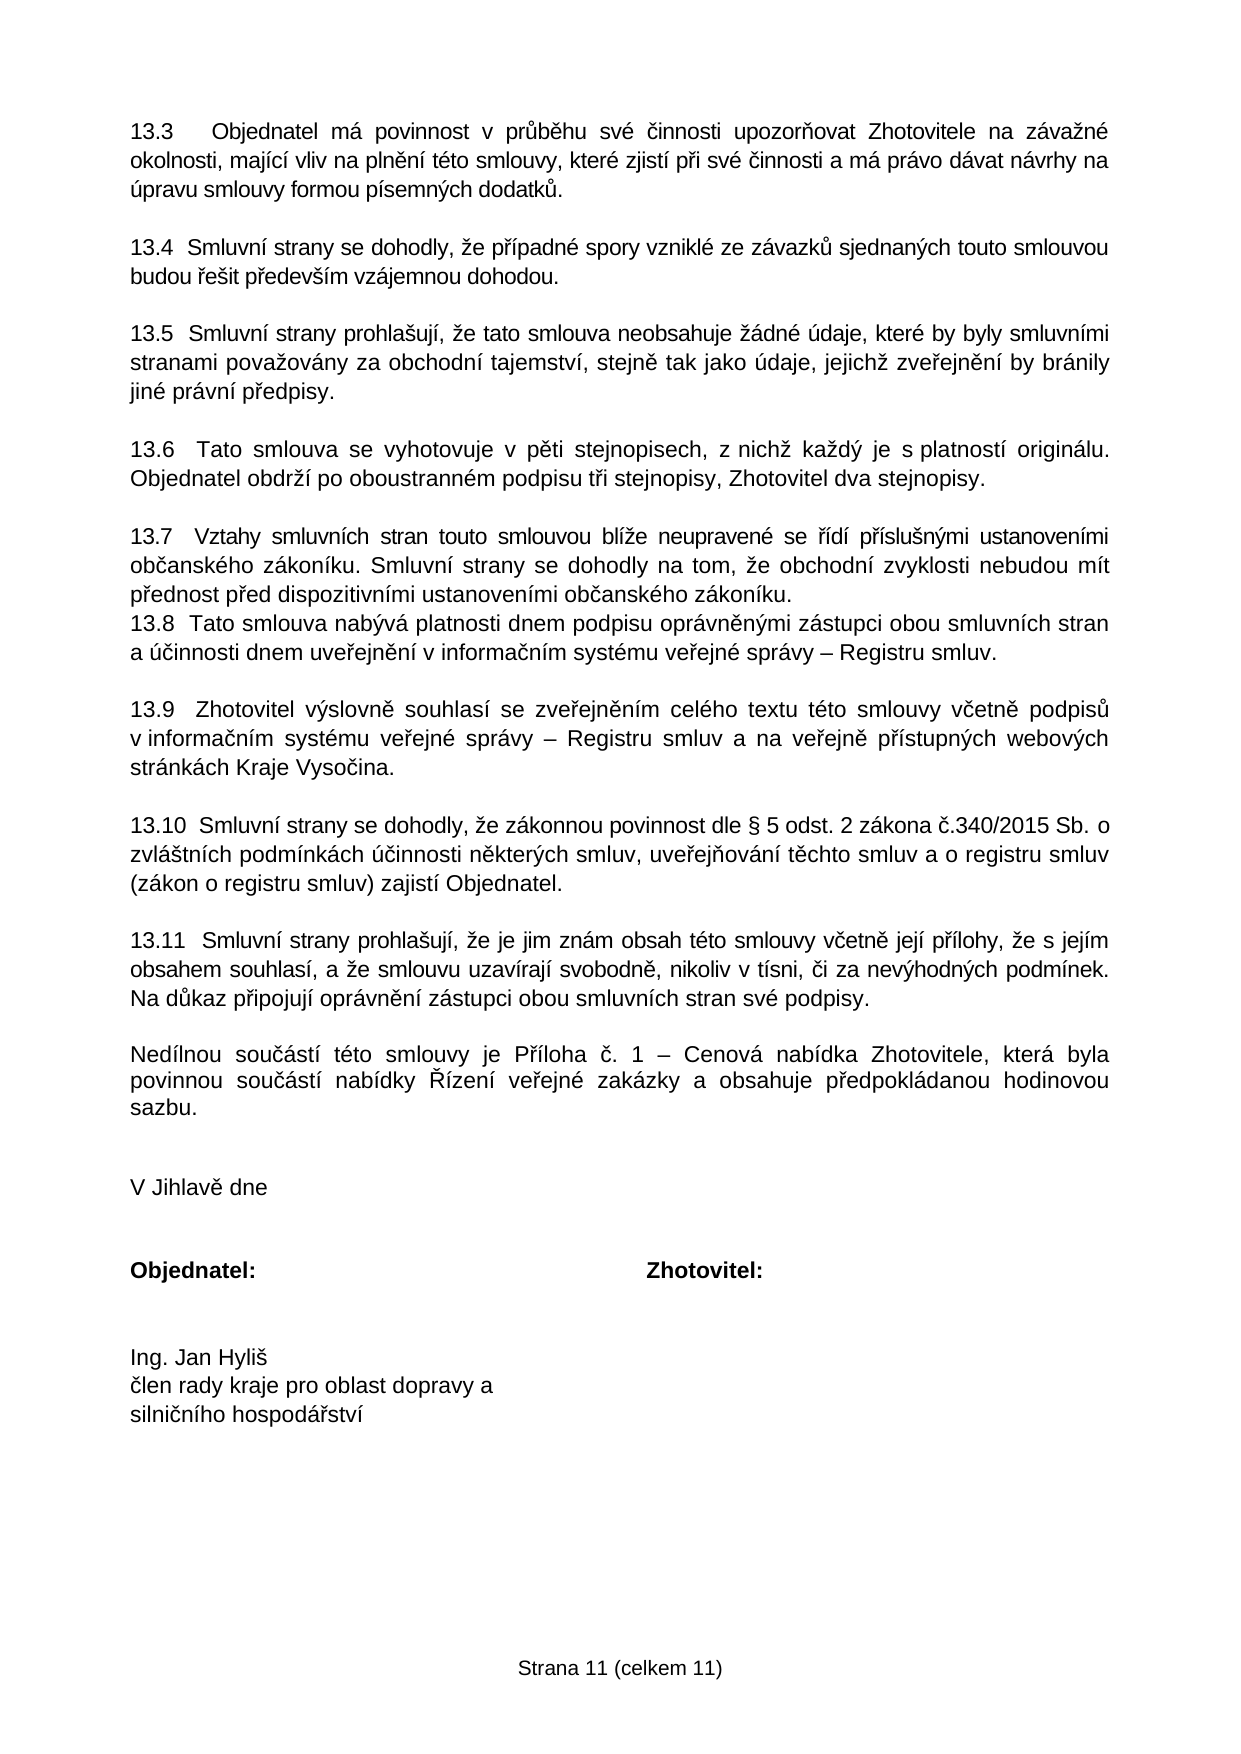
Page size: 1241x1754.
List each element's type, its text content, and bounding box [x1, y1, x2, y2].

text 13.11 Smluvní strany prohlašují, že je jim znám obsah této smlouvy včetně její přílohy, že s jejím obsahem souhlasí, a že smlouvu uzavírají svobodně, nikoliv v tísni, či za nevýhodných podmínek. Na důkaz připojují oprávnění zástupci obou smluvních stran své podpisy. [130, 927, 1110, 1012]
text Nedílnou součástí této smlouvy je Příloha č. 1 – Cenová nabídka Zhotovitele, která byla povinnou součástí nabídky Řízení veřejné zakázky a obsahuje předpokládanou hodinovou sazbu. [130, 1041, 1110, 1120]
text 13.7 Vztahy smluvních stran touto smlouvou blíže neupravené se řídí příslušnými ustanoveními občanského zákoníku. Smluvní strany se dohodly na tom, že obchodní zvyklosti nebudou mít přednost před dispozitivními ustanoveními občanského zákoníku. [130, 523, 1110, 607]
text 13.4 Smluvní strany se dohodly, že případné spory vzniklé ze závazků sjednaných touto smlouvou budou řešit především vzájemnou dohodou. [130, 234, 1110, 289]
text silničního hospodářství [130, 1401, 1110, 1428]
text 13.5 Smluvní strany prohlašují, že tato smlouva neobsahuje žádné údaje, které by byly smluvními stranami považovány za obchodní tajemství, stejně tak jako údaje, jejichž zveřejnění by bránily jiné právní předpisy. [130, 320, 1110, 405]
text 13.8 Tato smlouva nabývá platnosti dnem podpisu oprávněnými zástupci obou smluvních stran a účinnosti dnem uveřejnění v informačním systému veřejné správy – Registru smluv. [130, 609, 1110, 665]
text V Jihlavě dne [130, 1174, 1110, 1200]
text 13.3 Objednatel má povinnost v průběhu své činnosti upozorňovat Zhotovitele na závažné okolnosti, mající vliv na plnění této smlouvy, které zjistí při své činnosti a má právo dávat návrhy na úpravu smlouvy formou písemných dodatků. [130, 118, 1110, 202]
text 13.6 Tato smlouva se vyhotovuje v pěti stejnopisech, z nichž každý je s platností originálu. Objednatel obdrží po oboustranném podpisu tři stejnopisy, Zhotovitel dva stejnopisy. [130, 436, 1110, 491]
text Ing. Jan Hyliš [130, 1343, 1110, 1370]
text 13.10 Smluvní strany se dohodly, že zákonnou povinnost dle § 5 odst. 2 zákona č.340/2015 Sb. o zvláštních podmínkách účinnosti některých smluv, uveřejňování těchto smluv a o registru smluv (zákon o registru smluv) zajistí Objednatel. [130, 812, 1110, 896]
text 13.9 Zhotovitel výslovně souhlasí se zveřejněním celého textu této smlouvy včetně podpisů v informačním systému veřejné správy – Registru smluv a na veřejně přístupných webových stránkách Kraje Vysočina. [130, 696, 1110, 781]
text Objednatel: Zhotovitel: [130, 1257, 1110, 1283]
text člen rady kraje pro oblast dopravy a [130, 1372, 1110, 1399]
